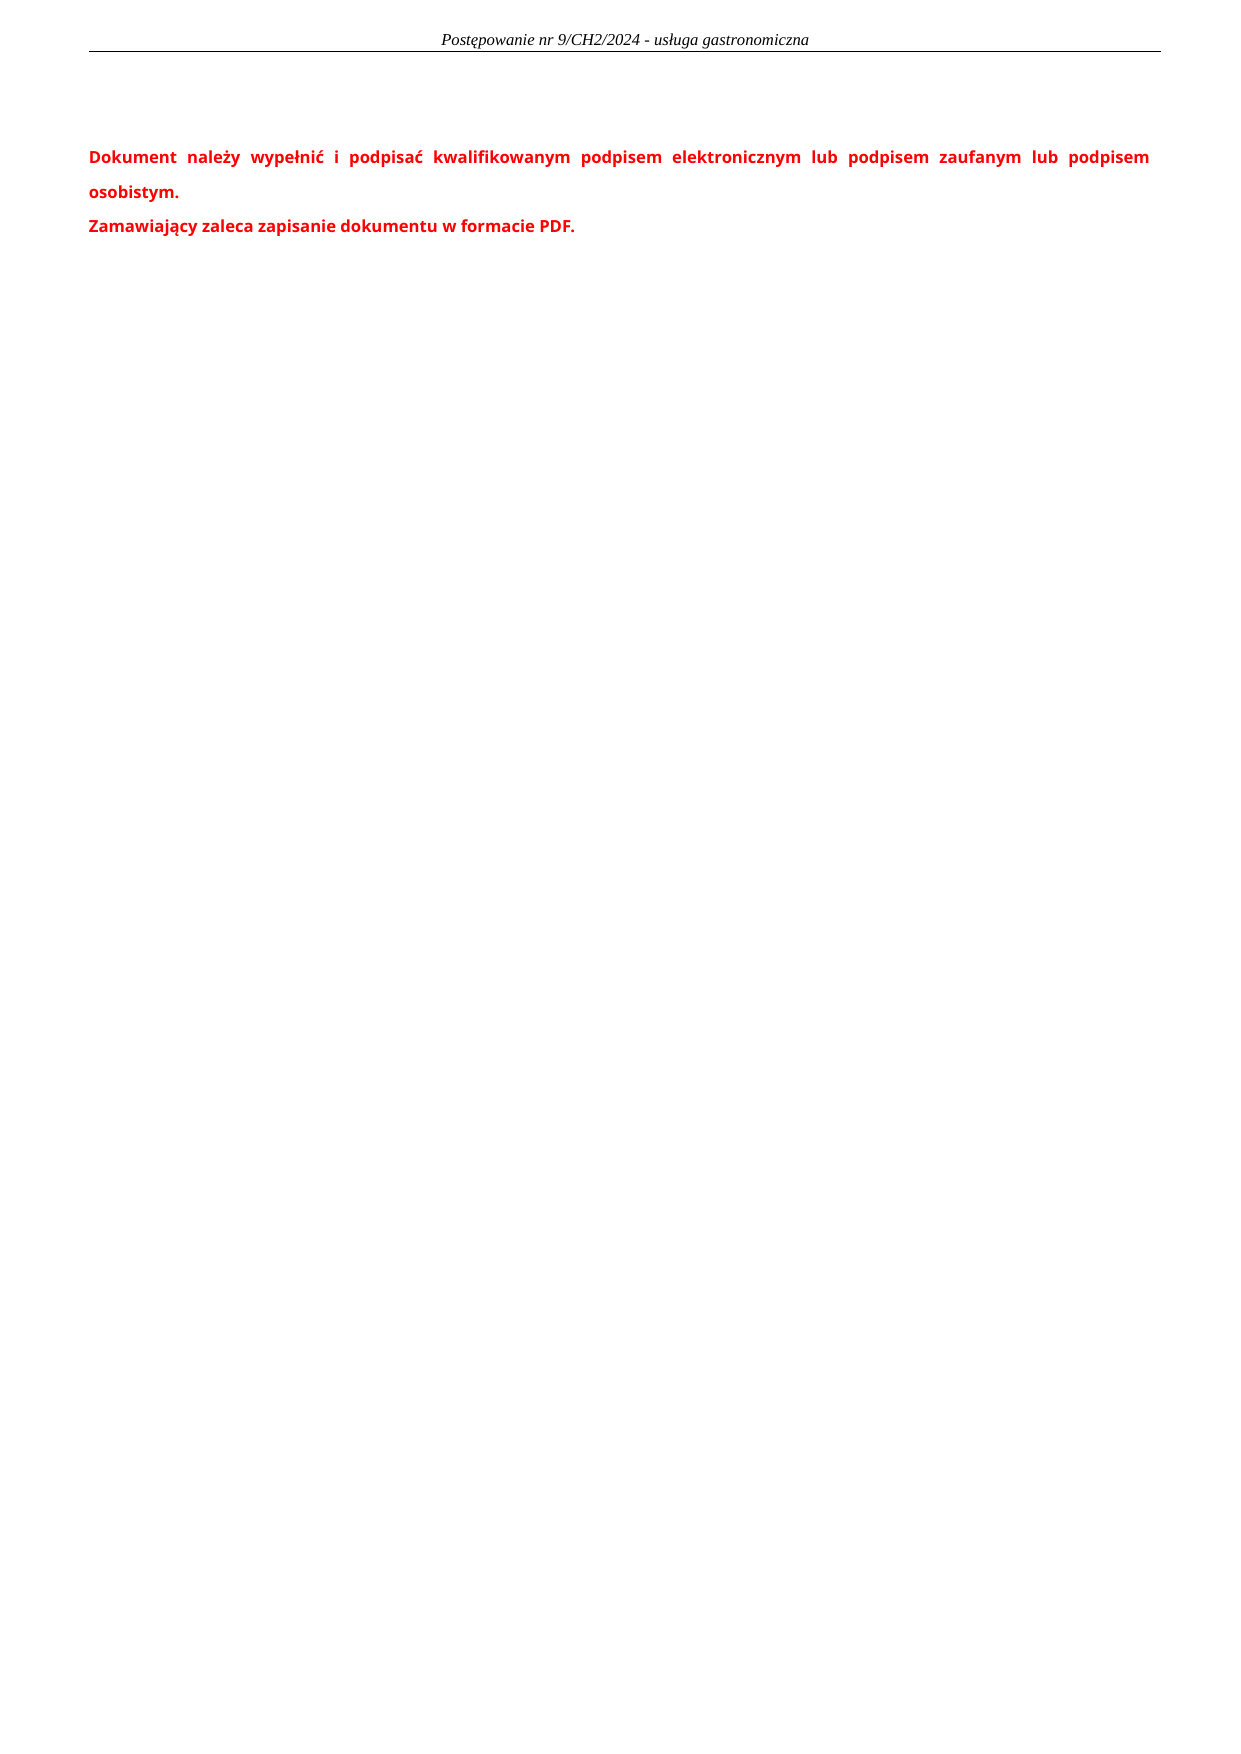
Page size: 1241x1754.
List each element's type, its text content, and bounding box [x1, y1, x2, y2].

text Dokument należy wypełnić i podpisać kwalifikowanym podpisem elektronicznym lub podpisem zaufanym lub podpisem osobistym. [89, 146, 1152, 203]
text Zamawiający zaleca zapisanie dokumentu w formacie PDF. [89, 214, 1152, 237]
